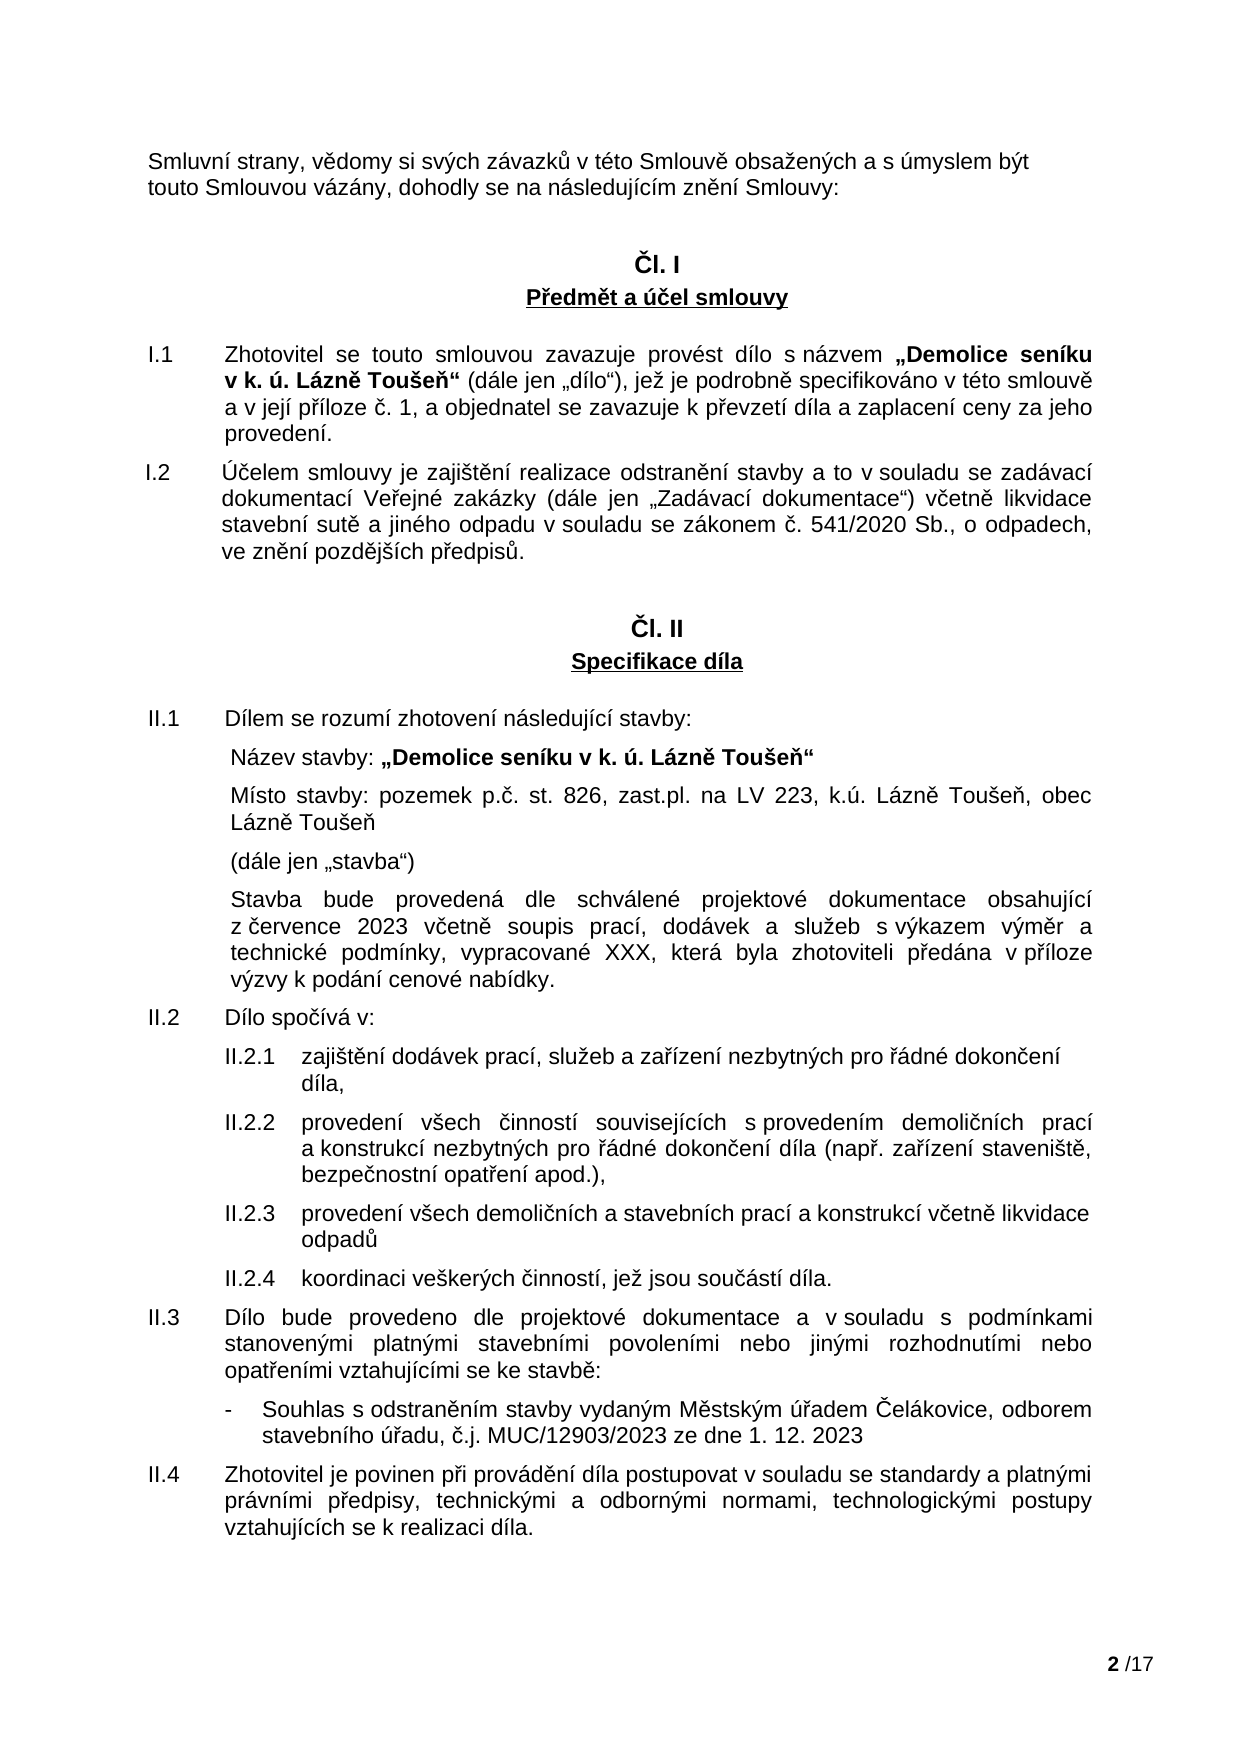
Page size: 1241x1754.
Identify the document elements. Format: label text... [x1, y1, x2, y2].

text Název stavby: „Demolice seníku v k. ú. Lázně Toušeň“ [230, 743, 1093, 770]
list Zhotovitel je povinen při provádění díla postupovat v souladu se standardy a platnými právními předpisy, technickými a odbornými normami, technologickými postupy vztahujících se k realizaci díla. [148, 1461, 1093, 1540]
text Předmět a účel smlouvy [221, 250, 1093, 311]
list Souhlas s odstraněním stavby vydaným Městským úřadem Čelákovice, odborem stavebního úřadu, č.j. MUC/12903/2023 ze dne 1. 12. 2023 [224, 1396, 1093, 1448]
list Dílem se rozumí zhotovení následující stavby: [148, 705, 1093, 731]
text Smluvní strany, vědomy si svých závazků v této Smlouvě obsažených a s úmyslem být [148, 148, 1093, 174]
list koordinaci veškerých činností, jež jsou součástí díla. [224, 1265, 1093, 1292]
text Místo stavby: pozemek p.č. st. 826, zast.pl. na LV 223, k.ú. Lázně Toušeň, obec Lázně Toušeň [230, 782, 1093, 835]
list provedení všech demoličních a stavebních prací a konstrukcí včetně likvidace odpadů [224, 1200, 1093, 1253]
list Zhotovitel se touto smlouvou zavazuje provést dílo s názvem „Demolice seníku v k. ú. Lázně Toušeň“ (dále jen „dílo“), jež je podrobně specifikováno v této smlouvě a v její příloze č. objednatel se zavazuje k převzetí díla a zaplacení ceny za jeho provedení. [148, 341, 1093, 446]
list zajištění dodávek prací, služeb a zařízení nezbytných pro řádné dokončení díla, [224, 1043, 1093, 1096]
list Dílo spočívá v: [148, 1004, 1093, 1031]
list Dílo bude provedeno dle projektové dokumentace a v souladu s podmínkami stanovenými platnými stavebními povoleními nebo jinými rozhodnutími nebo opatřeními vztahujícími se ke stavbě: [148, 1304, 1093, 1383]
text touto Smlouvou vázány, dohodly se na následujícím znění Smlouvy: [148, 174, 1093, 200]
text Stavba bude provedená dle schválené projektové dokumentace obsahující z července 2023 včetně soupis prací, dodávek a služeb s výkazem výměr a technické podmínky, vypracované XXX, která byla zhotoviteli předána v příloze výzvy k podání cenové nabídky. [230, 886, 1093, 992]
text Specifikace díla [221, 614, 1093, 674]
text (dále jen „stavba“) [230, 848, 1093, 874]
list provedení všech činností souvisejících s provedením demoličních prací a konstrukcí nezbytných pro řádné dokončení díla (např. zařízení staveniště, bezpečnostní opatření apod.), [224, 1108, 1093, 1187]
list Účelem smlouvy je zajištění realizace odstranění stavby a to v souladu se zadávací dokumentací Veřejné zakázky (dále jen „Zadávací dokumentace“) včetně likvidace stavební sutě a jiného odpadu v souladu se zákonem č. 541/2020 Sb., o odpadech, ve znění pozdějších předpisů. [145, 459, 1093, 564]
